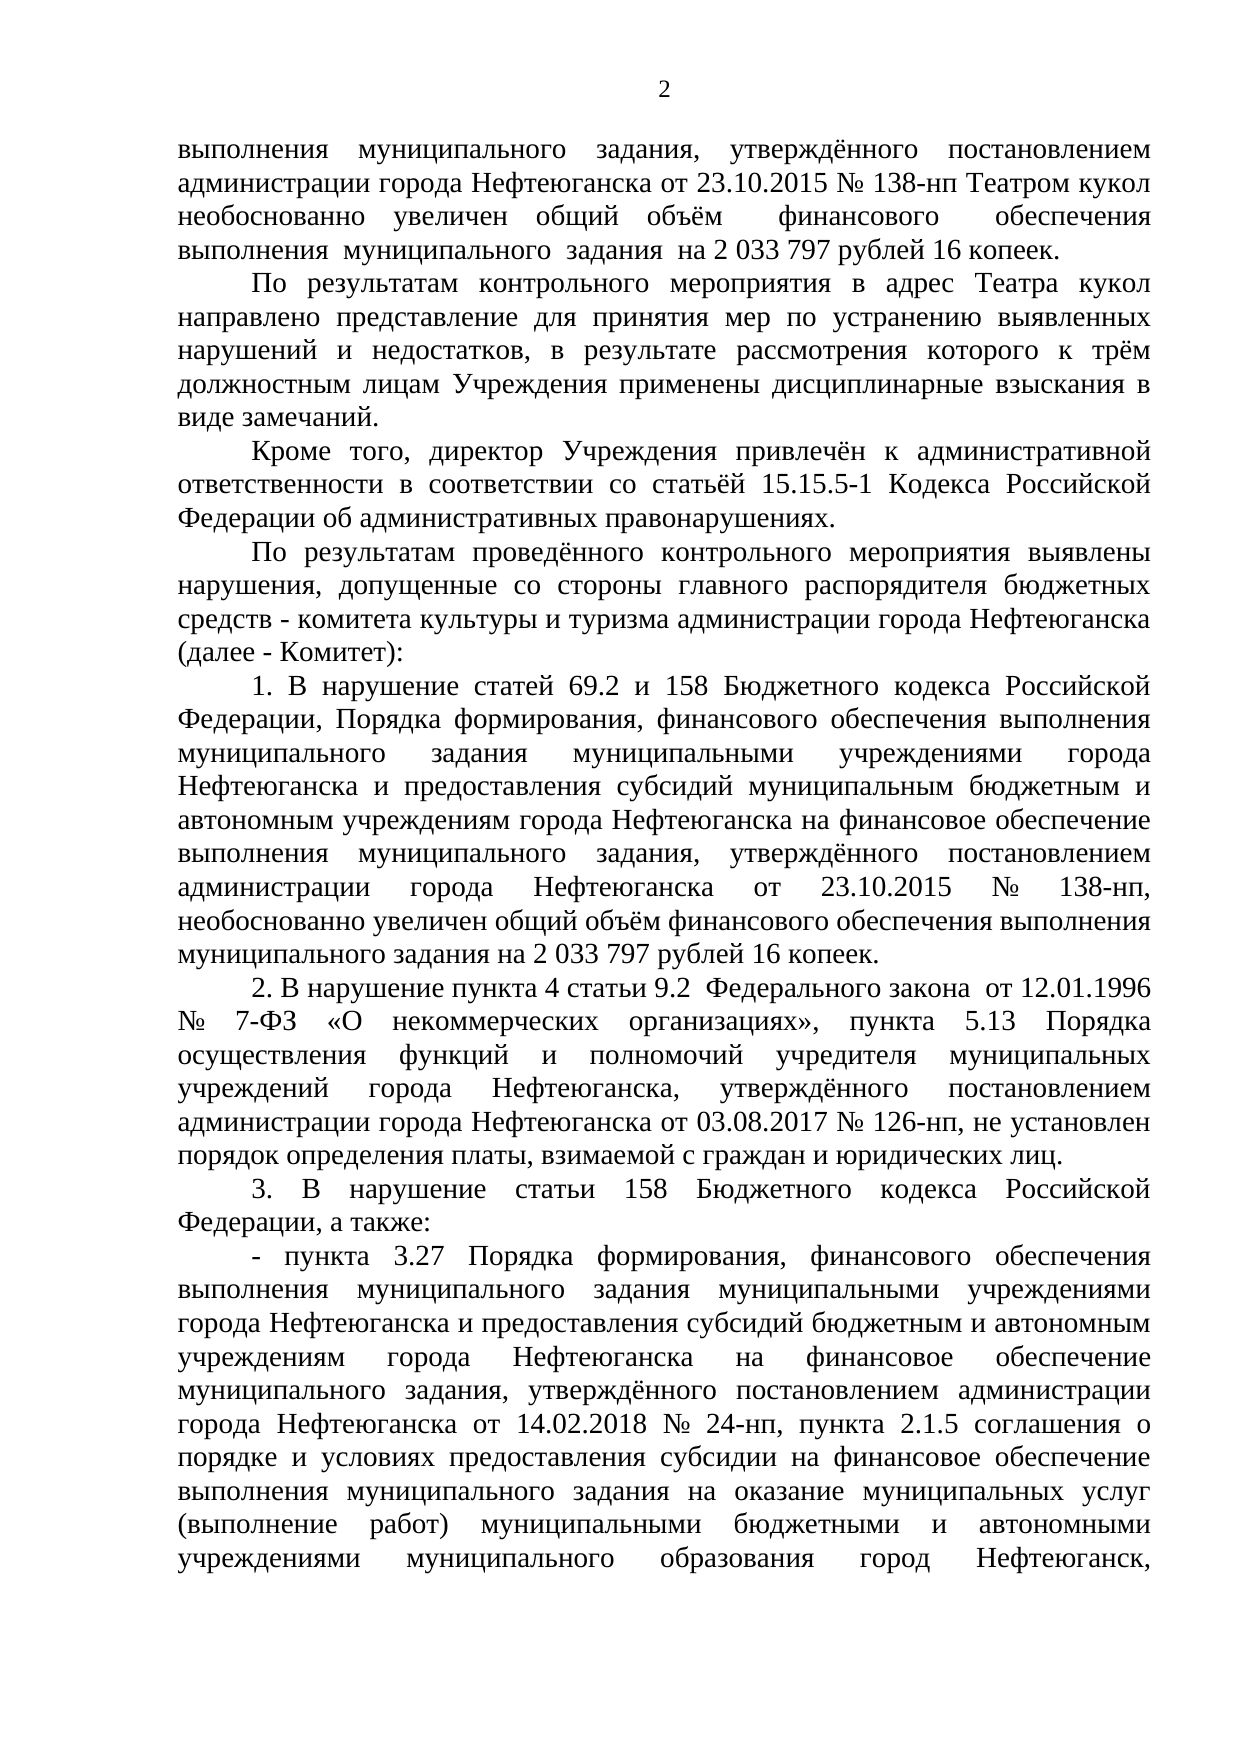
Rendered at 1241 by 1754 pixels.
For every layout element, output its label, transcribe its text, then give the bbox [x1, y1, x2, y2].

text 2. В нарушение пункта 4 статьи 9.2 Федерального закона от 12.01.1996 № 7-ФЗ «О некоммерческих организациях», пункта 5.13 Порядка осуществления функций и полномочий учредителя муниципальных учреждений города Нефтеюганска, утверждённого постановлением администрации города Нефтеюганска от 03.08.2017 № 126-нп, не установлен порядок определения платы, взимаемой с граждан и юридических лиц. [177, 970, 1152, 1171]
text Кроме того, директор Учреждения привлечён к административной ответственности в соответствии со статьёй 15.15.5-1 Кодекса Российской Федерации об административных правонарушениях. [177, 433, 1152, 534]
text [177, 131, 1152, 265]
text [177, 1238, 1152, 1573]
text 3. В нарушение статьи 158 Бюджетного кодекса Российской Федерации, а также: [177, 1171, 1152, 1238]
text 1. В нарушение статей 69.2 и 158 Бюджетного кодекса Российской Федерации, Порядка формирования, финансового обеспечения выполнения муниципального задания муниципальными учреждениями города Нефтеюганска и предоставления субсидий муниципальным бюджетным и автономным учреждениям города Нефтеюганска на финансовое обеспечение выполнения муниципального задания, утверждённого постановлением администрации города Нефтеюганска от 23.10.2015 № 138-нп, необоснованно увеличен общий объём финансового обеспечения выполнения муниципального задания на 2 033 797 рублей 16 копеек. [177, 668, 1152, 970]
text По результатам контрольного мероприятия в адрес Театра кукол направлено представление для принятия мер по устранению выявленных нарушений и недостатков, в результате рассмотрения которого к трём должностным лицам Учреждения применены дисциплинарные взыскания в виде замечаний. [177, 265, 1152, 433]
text По результатам проведённого контрольного мероприятия выявлены нарушения, допущенные со стороны главного распорядителя бюджетных средств - комитета культуры и туризма администрации города Нефтеюганска (далее - Комитет): [177, 534, 1152, 668]
